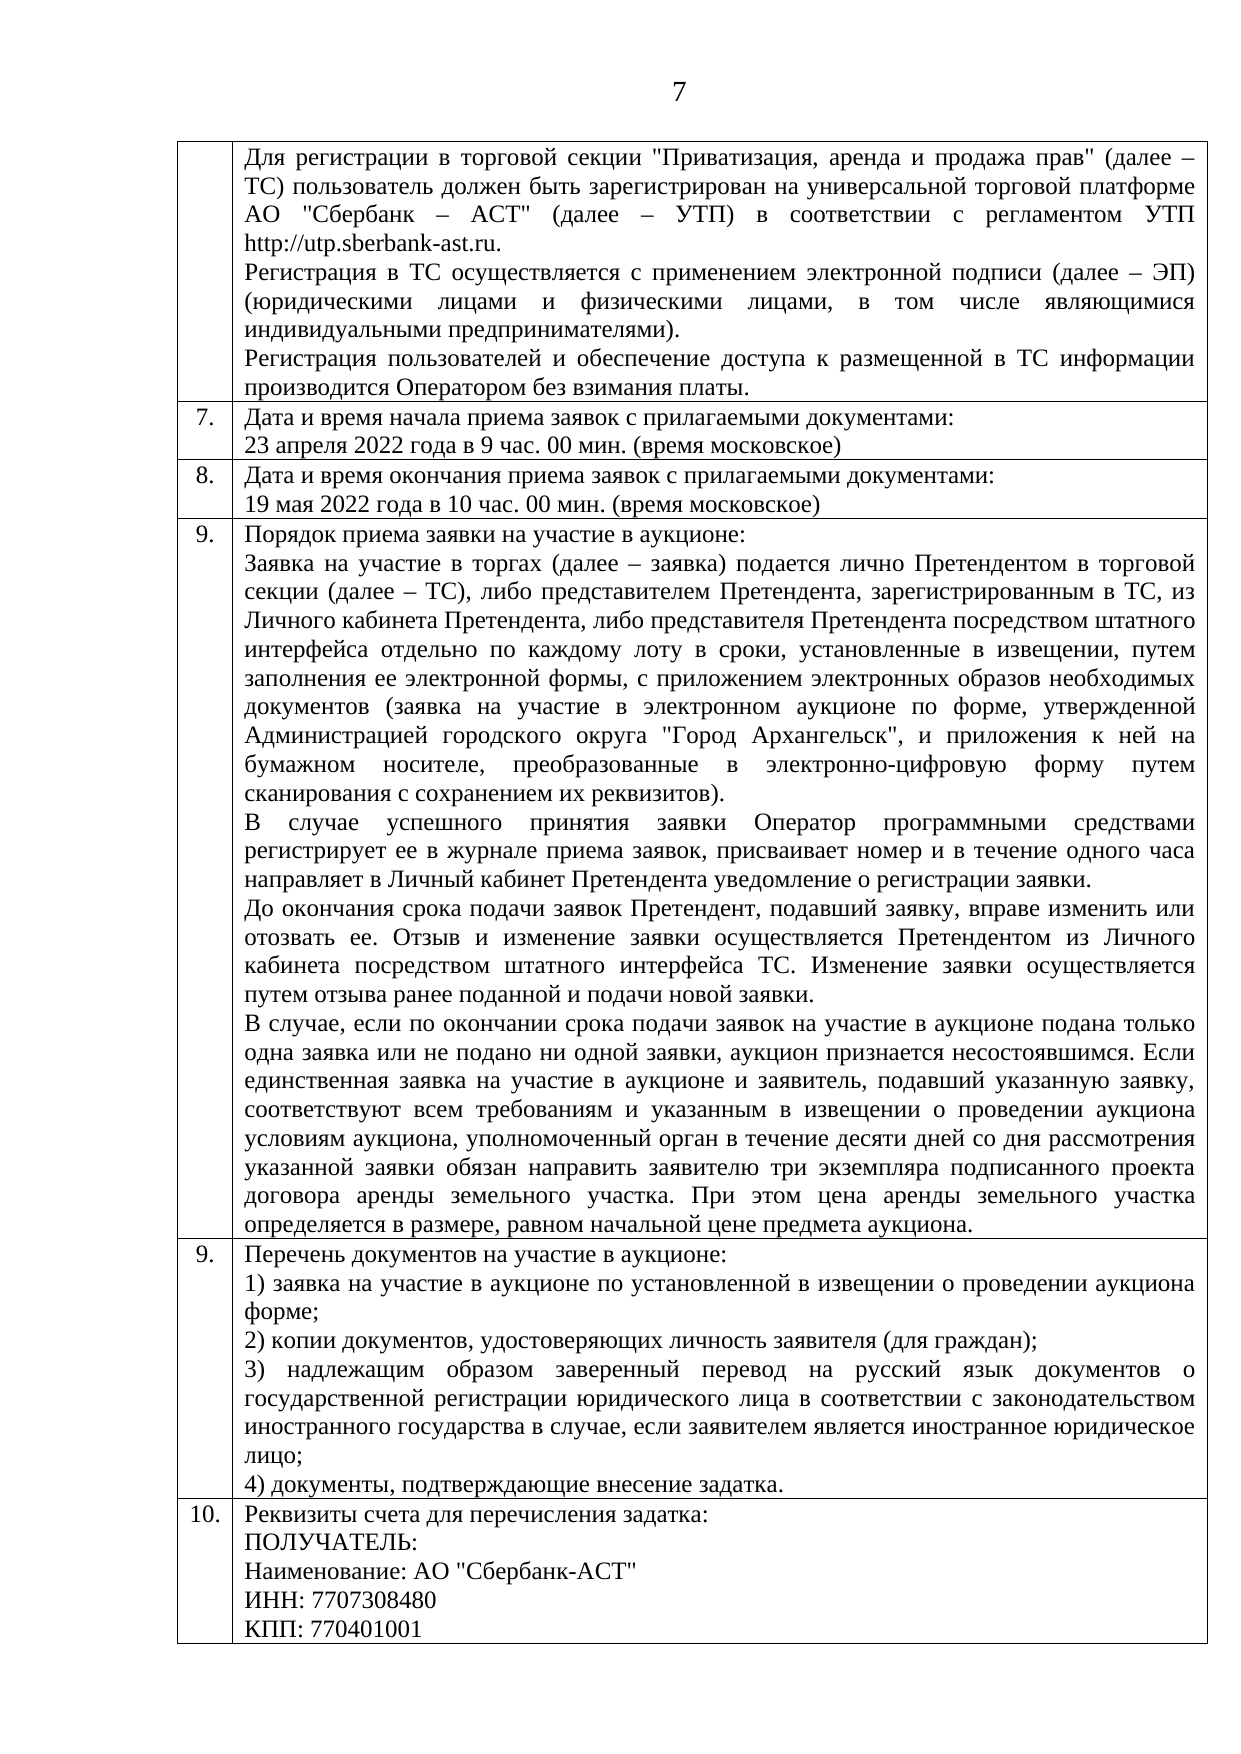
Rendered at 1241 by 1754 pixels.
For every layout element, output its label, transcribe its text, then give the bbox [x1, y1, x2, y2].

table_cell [233, 142, 1207, 401]
table_cell 9. [178, 1239, 232, 1498]
table_cell Перечень документов на участие в аукционе: 1) заявка на участие в аукционе по установленной в извещении о проведении аукциона форме; 2) копии документов, удостоверяющих личность заявителя (для граждан); 3) надлежащим образом заверенный перевод на русский язык документов о государственной регистрации юридического лица в соответствии с законодательством иностранного государства в случае, если заявителем является иностранное юридическое лицо; 4) документы, подтверждающие внесение задатка. [233, 1239, 1207, 1498]
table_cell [233, 1499, 1207, 1642]
table_cell 9. [178, 519, 232, 1238]
table_cell Порядок приема заявки на участие в аукционе: Заявка на участие в торгах (далее – заявка) подается лично Претендентом в торговой секции (далее – ТС), либо представителем Претендента, зарегистрированным в ТС, из Личного кабинета Претендента, либо представителя Претендента посредством штатного интерфейса отдельно по каждому лоту в сроки, установленные в извещении, путем заполнения ее электронной формы, с приложением электронных образов необходимых документов (заявка на участие в электронном аукционе по форме, утвержденной Администрацией городского округа "Город Архангельск", и приложения к ней на бумажном носителе, преобразованные в электронно-цифровую форму путем сканирования с сохранением их реквизитов). В случае успешного принятия заявки Оператор программными средствами регистрирует ее в журнале приема заявок, присваивает номер и в течение одного часа направляет в Личный кабинет Претендента уведомление о регистрации заявки. До окончания срока подачи заявок Претендент, подавший заявку, вправе изменить или отозвать ее. Отзыв и изменение заявки осуществляется Претендентом из Личного кабинета посредством штатного интерфейса ТС. Изменение заявки осуществляется путем отзыва ранее поданной и подачи новой заявки. В случае, если по окончании срока подачи заявок на участие в аукционе подана только одна заявка или не подано ни одной заявки, аукцион признается несостоявшимся. Если единственная заявка на участие в аукционе и заявитель, подавший указанную заявку, соответствуют всем требованиям и указанным в извещении о проведении аукциона условиям аукциона, уполномоченный орган в течение десяти дней со дня рассмотрения указанной заявки обязан направить заявителю три экземпляра подписанного проекта договора аренды земельного участка. При этом цена аренды земельного участка определяется в размере, равном начальной цене предмета аукциона. [233, 519, 1207, 1238]
table_cell 6. [178, 142, 232, 401]
table_cell 7. [178, 402, 232, 459]
table_cell 10. [178, 1499, 232, 1642]
table_cell Дата и время окончания приема заявок с прилагаемыми документами: 19 мая 2022 года в 10 час. 00 мин. (время московское) [233, 460, 1207, 518]
table_cell 8. [178, 460, 232, 518]
table_cell Дата и время начала приема заявок с прилагаемыми документами: 23 апреля 2022 года в 9 час. 00 мин. (время московское) [233, 402, 1207, 459]
